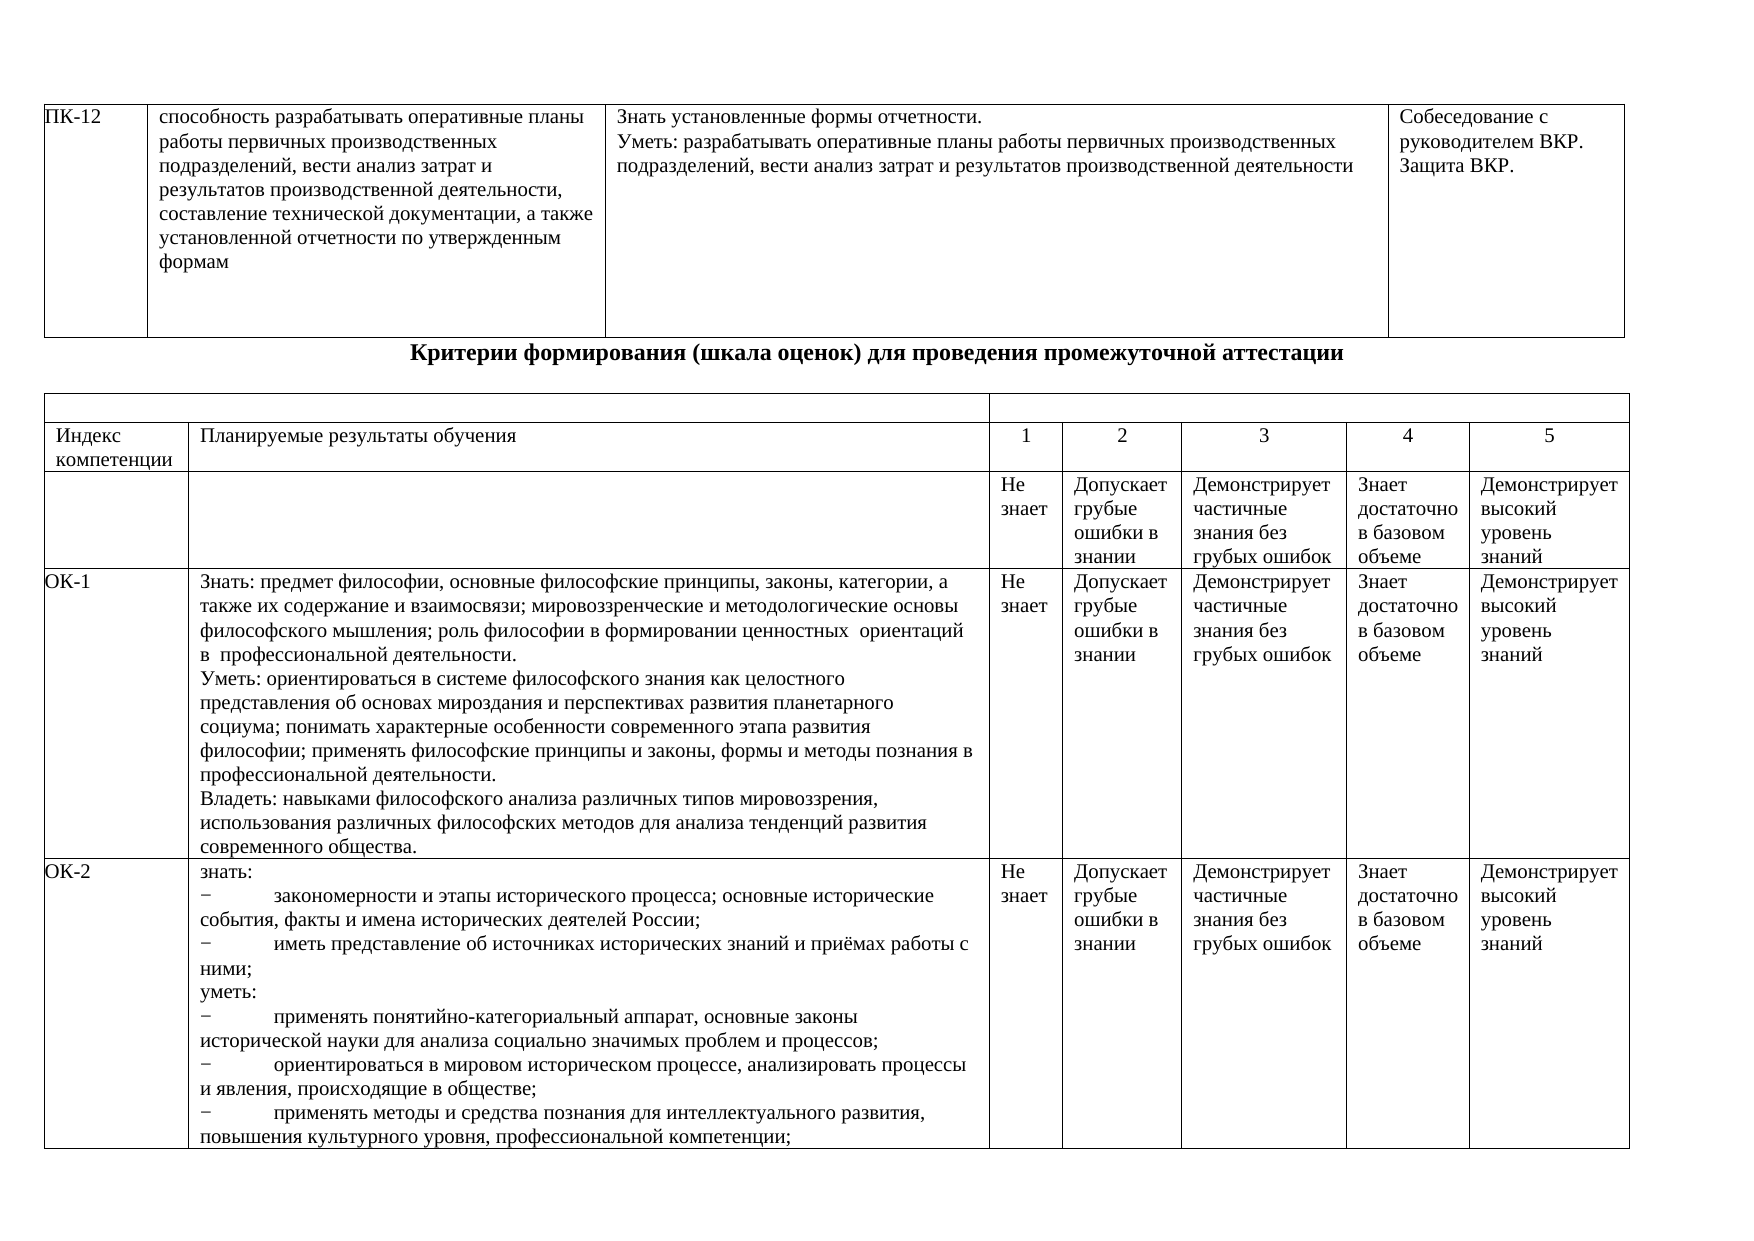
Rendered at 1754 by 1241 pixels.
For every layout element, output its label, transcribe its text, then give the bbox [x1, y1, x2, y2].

table_cell ОК-1 [45, 569, 188, 858]
table_cell Допускает грубые ошибки в знании [1063, 472, 1181, 568]
table_header [990, 394, 1629, 422]
table_cell Демонстрирует высокий уровень знаний [1470, 472, 1629, 568]
table_cell Допускает грубые ошибки в знании [1063, 569, 1181, 858]
table_cell Не знает [990, 472, 1062, 568]
table_cell Не знает [990, 569, 1062, 858]
table_cell Планируемые результаты обучения [189, 423, 989, 471]
text Критерии формирования (шкала оценок) для проведения промежуточной аттестации [118, 338, 1636, 366]
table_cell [1347, 859, 1469, 1148]
table_cell Демонстрирует частичные знания без грубых ошибок [1182, 472, 1346, 568]
table_cell 4 [1347, 423, 1469, 471]
table_cell 5 [1470, 423, 1629, 471]
table_cell Индекс компетенции [45, 423, 188, 471]
table_cell [45, 472, 188, 568]
table_cell [189, 472, 989, 568]
table_cell ОК-2 [45, 859, 188, 1148]
table_cell способность разрабатывать оперативные планы работы первичных производственных подразделений, вести анализ затрат и результатов производственной деятельности, составление технической документации, а также установленной отчетности по утвержденным формам [148, 105, 605, 337]
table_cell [1470, 859, 1629, 1148]
table_cell Знает достаточно в базовом объеме [1347, 569, 1469, 858]
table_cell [189, 859, 989, 1148]
table_cell Знать установленные формы отчетности. Уметь: разрабатывать оперативные планы работы первичных производственных подразделений, вести анализ затрат и результатов производственной деятельности [606, 105, 1388, 337]
table_cell Не знает [990, 859, 1062, 1148]
table_cell Демонстрирует частичные знания без грубых ошибок [1182, 569, 1346, 858]
table_header [45, 394, 989, 422]
table_cell 2 [1063, 423, 1181, 471]
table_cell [1063, 859, 1181, 1148]
table_cell ПК-12 [45, 105, 147, 337]
table_cell 1 [990, 423, 1062, 471]
table_cell Знать: предмет философии, основные философские принципы, законы, категории, а также их содержание и взаимосвязи; мировоззренческие и методологические основы философского мышления; роль философии в формировании ценностных ориентаций в профессиональной деятельности. Уметь: ориентироваться в системе философского знания как целостного представления об основах мироздания и перспективах развития планетарного социума; понимать характерные особенности современного этапа развития философии; применять философские принципы и законы, формы и методы познания в профессиональной деятельности. Владеть: навыками философского анализа различных типов мировоззрения, использования различных философских методов для анализа тенденций развития современного общества. [189, 569, 989, 858]
table_cell Демонстрирует высокий уровень знаний [1470, 569, 1629, 858]
table_cell Знает достаточно в базовом объеме [1347, 472, 1469, 568]
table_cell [1182, 859, 1346, 1148]
table_cell 3 [1182, 423, 1346, 471]
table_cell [1389, 105, 1624, 337]
